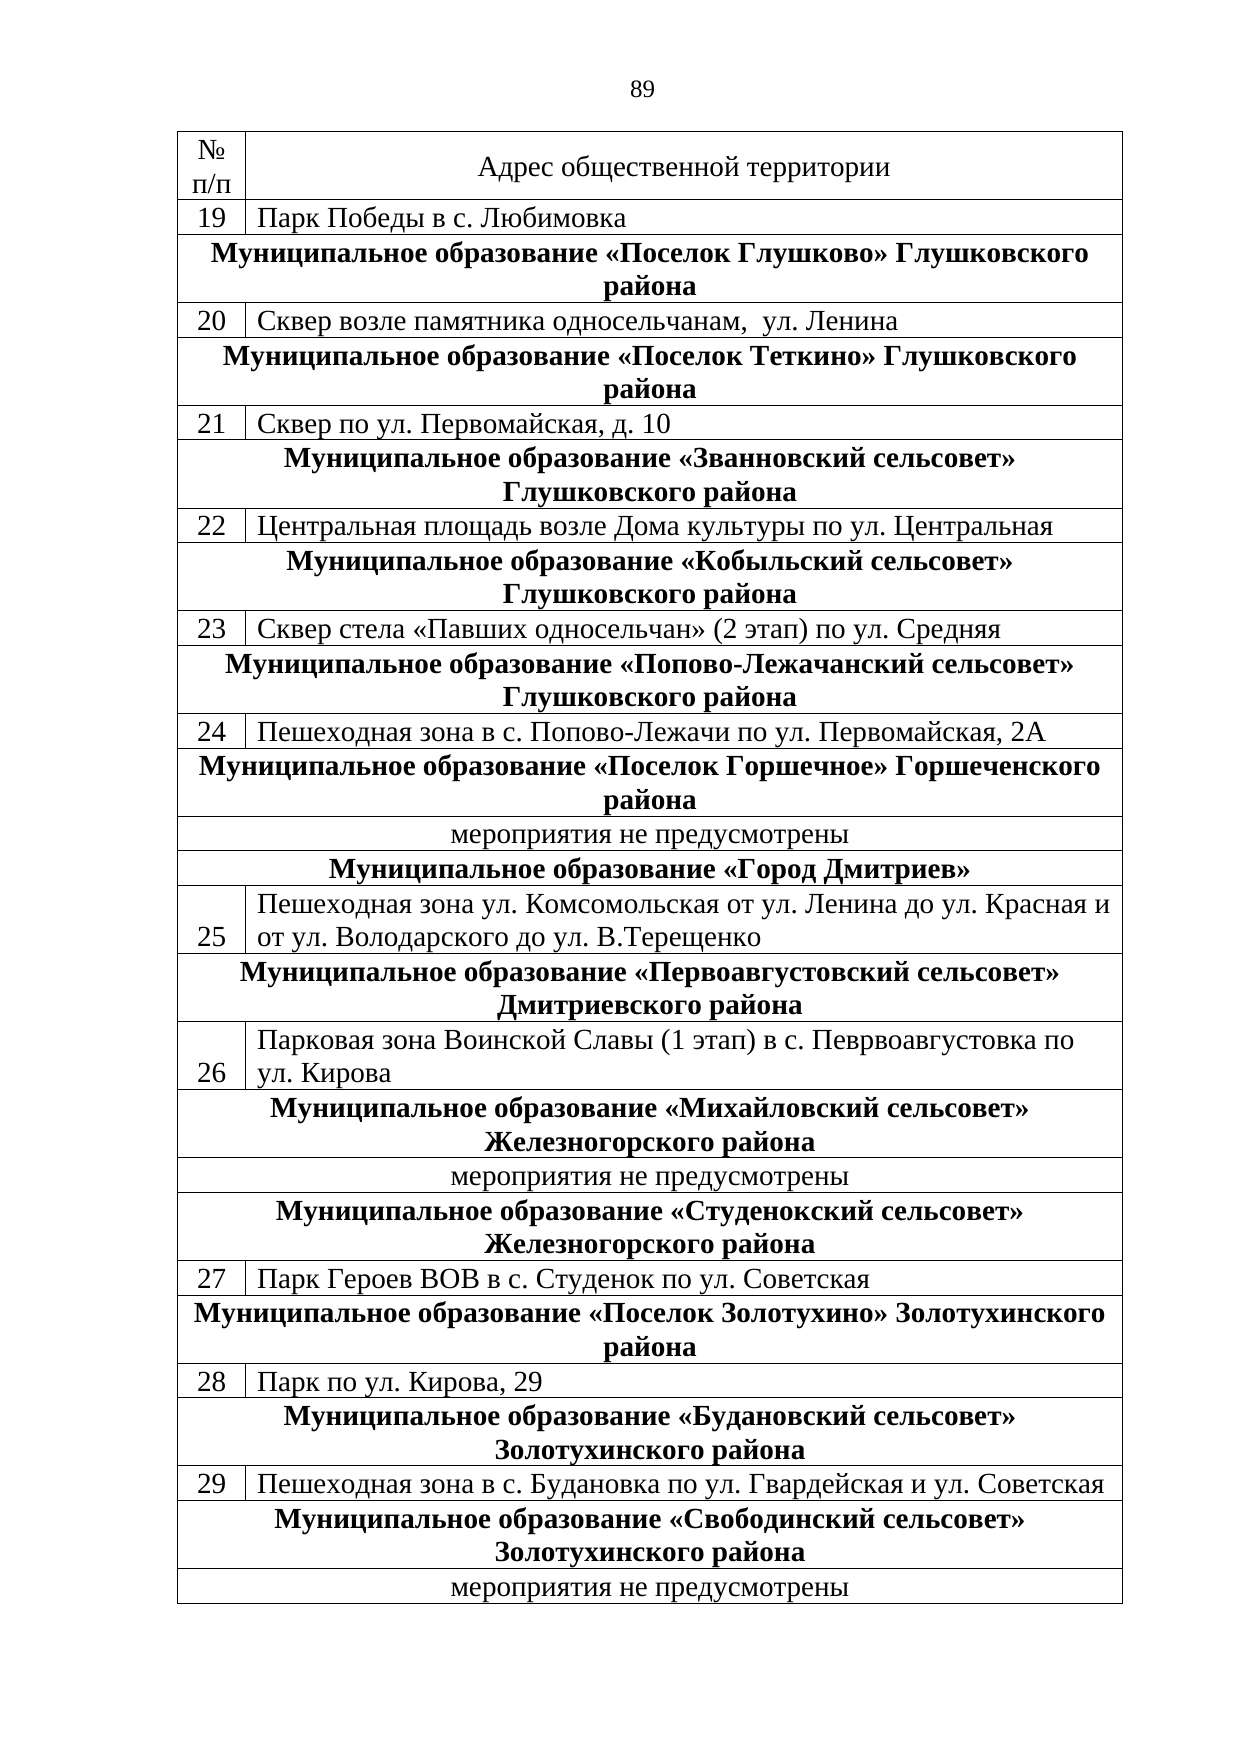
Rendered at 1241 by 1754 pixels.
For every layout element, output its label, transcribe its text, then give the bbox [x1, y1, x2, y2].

table_cell Муниципальное образование «Поселок Горшечное» Горшеченского района [178, 749, 1122, 816]
table_cell 22 [178, 509, 245, 542]
table_cell Муниципальное образование «Свободинский сельсовет» Золотухинского района [178, 1501, 1122, 1568]
table_cell Парк по ул. Кирова, 29 [246, 1364, 1122, 1397]
table_cell Муниципальное образование «Михайловский сельсовет» Железногорского района [178, 1090, 1122, 1157]
table_cell мероприятия не предусмотрены [178, 1569, 1122, 1603]
table_cell 24 [178, 714, 245, 747]
table_cell мероприятия не предусмотрены [178, 817, 1122, 850]
table_cell 25 [178, 886, 245, 953]
table_header № п/п [178, 132, 245, 199]
table_cell Парк Победы в с. Любимовка [246, 200, 1122, 234]
table_cell Муниципальное образование «Первоавгустовский сельсовет» Дмитриевского района [178, 954, 1122, 1021]
table_cell Муниципальное образование «Поселок Глушково» Глушковского района [178, 235, 1122, 302]
table_cell 27 [178, 1261, 245, 1294]
table_cell Муниципальное образование «Званновский сельсовет» Глушковского района [178, 440, 1122, 507]
table_cell Сквер возле памятника односельчанам, ул. Ленина [246, 303, 1122, 337]
table_cell Пешеходная зона ул. Комсомольская от ул. Ленина до ул. Красная и от ул. Володарского до ул. В.Терещенко [246, 886, 1122, 953]
table_cell 20 [178, 303, 245, 337]
table_cell Муниципальное образование «Будановский сельсовет» Золотухинского района [178, 1398, 1122, 1465]
table_cell мероприятия не предусмотрены [178, 1158, 1122, 1192]
table_cell Пешеходная зона в с. Попово-Лежачи по ул. Первомайская, 2А [246, 714, 1122, 747]
table_header Адрес общественной территории [246, 132, 1122, 199]
table_cell Центральная площадь возле Дома культуры по ул. Центральная [246, 509, 1122, 542]
table_cell 29 [178, 1466, 245, 1500]
table_cell Сквер по ул. Первомайская, д. 10 [246, 406, 1122, 439]
table_cell 23 [178, 611, 245, 645]
table_cell Муниципальное образование «Город Дмитриев» [178, 851, 1122, 885]
table_cell Сквер стела «Павших односельчан» (2 этап) по ул. Средняя [246, 611, 1122, 645]
table_cell 26 [178, 1022, 245, 1089]
table_cell Пешеходная зона в с. Будановка по ул. Гвардейская и ул. Советская [246, 1466, 1122, 1500]
table_cell Муниципальное образование «Студенокский сельсовет» Железногорского района [178, 1193, 1122, 1260]
table_cell 21 [178, 406, 245, 439]
table_cell Муниципальное образование «Поселок Золотухино» Золотухинского района [178, 1296, 1122, 1363]
table_cell 19 [178, 200, 245, 234]
table_cell Парковая зона Воинской Славы (1 этап) в с. Певрвоавгустовка по ул. Кирова [246, 1022, 1122, 1089]
table_cell 28 [178, 1364, 245, 1397]
table_cell Муниципальное образование «Поселок Теткино» Глушковского района [178, 338, 1122, 405]
table_cell Муниципальное образование «Попово-Лежачанский сельсовет» Глушковского района [178, 646, 1122, 713]
table_cell Муниципальное образование «Кобыльский сельсовет» Глушковского района [178, 543, 1122, 610]
table_cell Парк Героев ВОВ в с. Студенок по ул. Советская [246, 1261, 1122, 1294]
